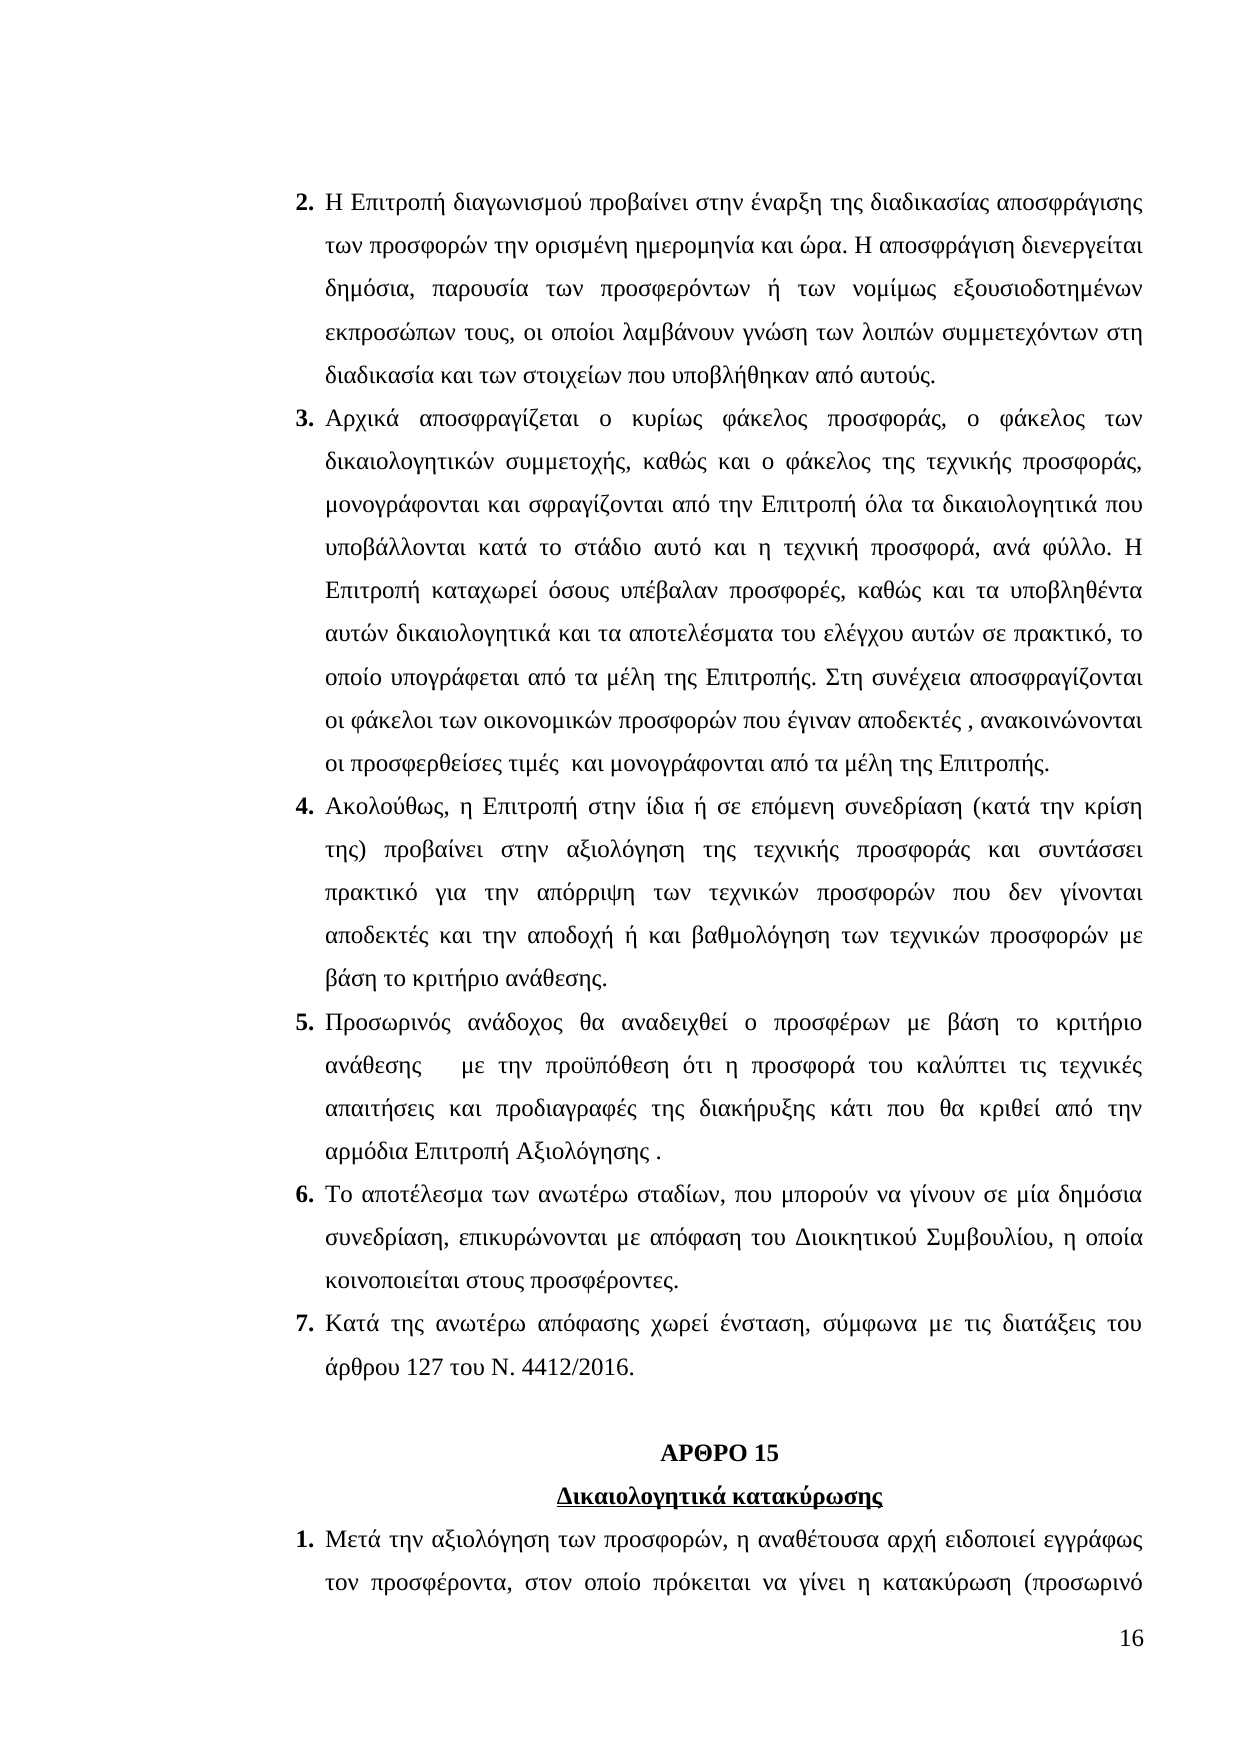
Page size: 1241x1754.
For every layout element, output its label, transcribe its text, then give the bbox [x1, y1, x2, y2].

list Προσωρινός ανάδοχος θα αναδειχθεί ο προσφέρων με βάση το κριτήριο ανάθεσης με την προϋπόθεση ότι η προσφορά του καλύπτει τις τεχνικές απαιτήσεις και προδιαγραφές της διακήρυξης κάτι που θα κριθεί από την αρμόδια Επιτροπή Αξιολόγησης . [295, 1007, 1144, 1165]
list Ακολούθως, η Επιτροπή στην ίδια ή σε επόμενη συνεδρίαση (κατά την κρίση της) προβαίνει στην αξιολόγηση της τεχνικής προσφοράς και συντάσσει πρακτικό για την απόρριψη των τεχνικών προσφορών που δεν γίνονται αποδεκτές και την αποδοχή ή και βαθμολόγηση των τεχνικών προσφορών με βάση το κριτήριο ανάθεσης. [295, 791, 1144, 992]
list Το αποτέλεσμα των ανωτέρω σταδίων, που μπορούν να γίνουν σε μία δημόσια συνεδρίαση, επικυρώνονται με απόφαση του Διοικητικού Συμβουλίου, η οποία κοινοποιείται στους προσφέροντες. [295, 1179, 1144, 1294]
list Αρχικά αποσφραγίζεται ο κυρίως φάκελος προσφοράς, ο φάκελος των δικαιολογητικών συμμετοχής, καθώς και ο φάκελος της τεχνικής προσφοράς, μονογράφονται και σφραγίζονται από την Επιτροπή όλα τα δικαιολογητικά που υποβάλλονται κατά το στάδιο αυτό και η τεχνική προσφορά, ανά φύλλο. Η Επιτροπή καταχωρεί όσους υπέβαλαν προσφορές, καθώς και τα υποβληθέντα αυτών δικαιολογητικά και τα αποτελέσματα του ελέγχου αυτών σε πρακτικό, το οποίο υπογράφεται από τα μέλη της Επιτροπής. Στη συνέχεια αποσφραγίζονται οι φάκελοι των οικονομικών προσφορών που έγιναν αποδεκτές , ανακοινώνονται οι προσφερθείσες τιμές και μονογράφονται από τα μέλη της Επιτροπής. [295, 403, 1144, 777]
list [295, 1524, 1144, 1596]
text ΑΡΘΡΟ 15 [295, 1438, 1144, 1467]
list Κατά της ανωτέρω απόφασης χωρεί ένσταση, σύμφωνα με τις διατάξεις του άρθρου 127 του Ν. 4412/2016. [295, 1308, 1144, 1380]
text Δικαιολογητικά κατακύρωσης [295, 1481, 1144, 1510]
list Η Επιτροπή διαγωνισμού προβαίνει στην έναρξη της διαδικασίας αποσφράγισης των προσφορών την ορισμένη ημερομηνία και ώρα. Η αποσφράγιση διενεργείται δημόσια, παρουσία των προσφερόντων ή των νομίμως εξουσιοδοτημένων εκπροσώπων τους, οι οποίοι λαμβάνουν γνώση των λοιπών συμμετεχόντων στη διαδικασία και των στοιχείων που υποβλήθηκαν από αυτούς. [295, 187, 1144, 388]
